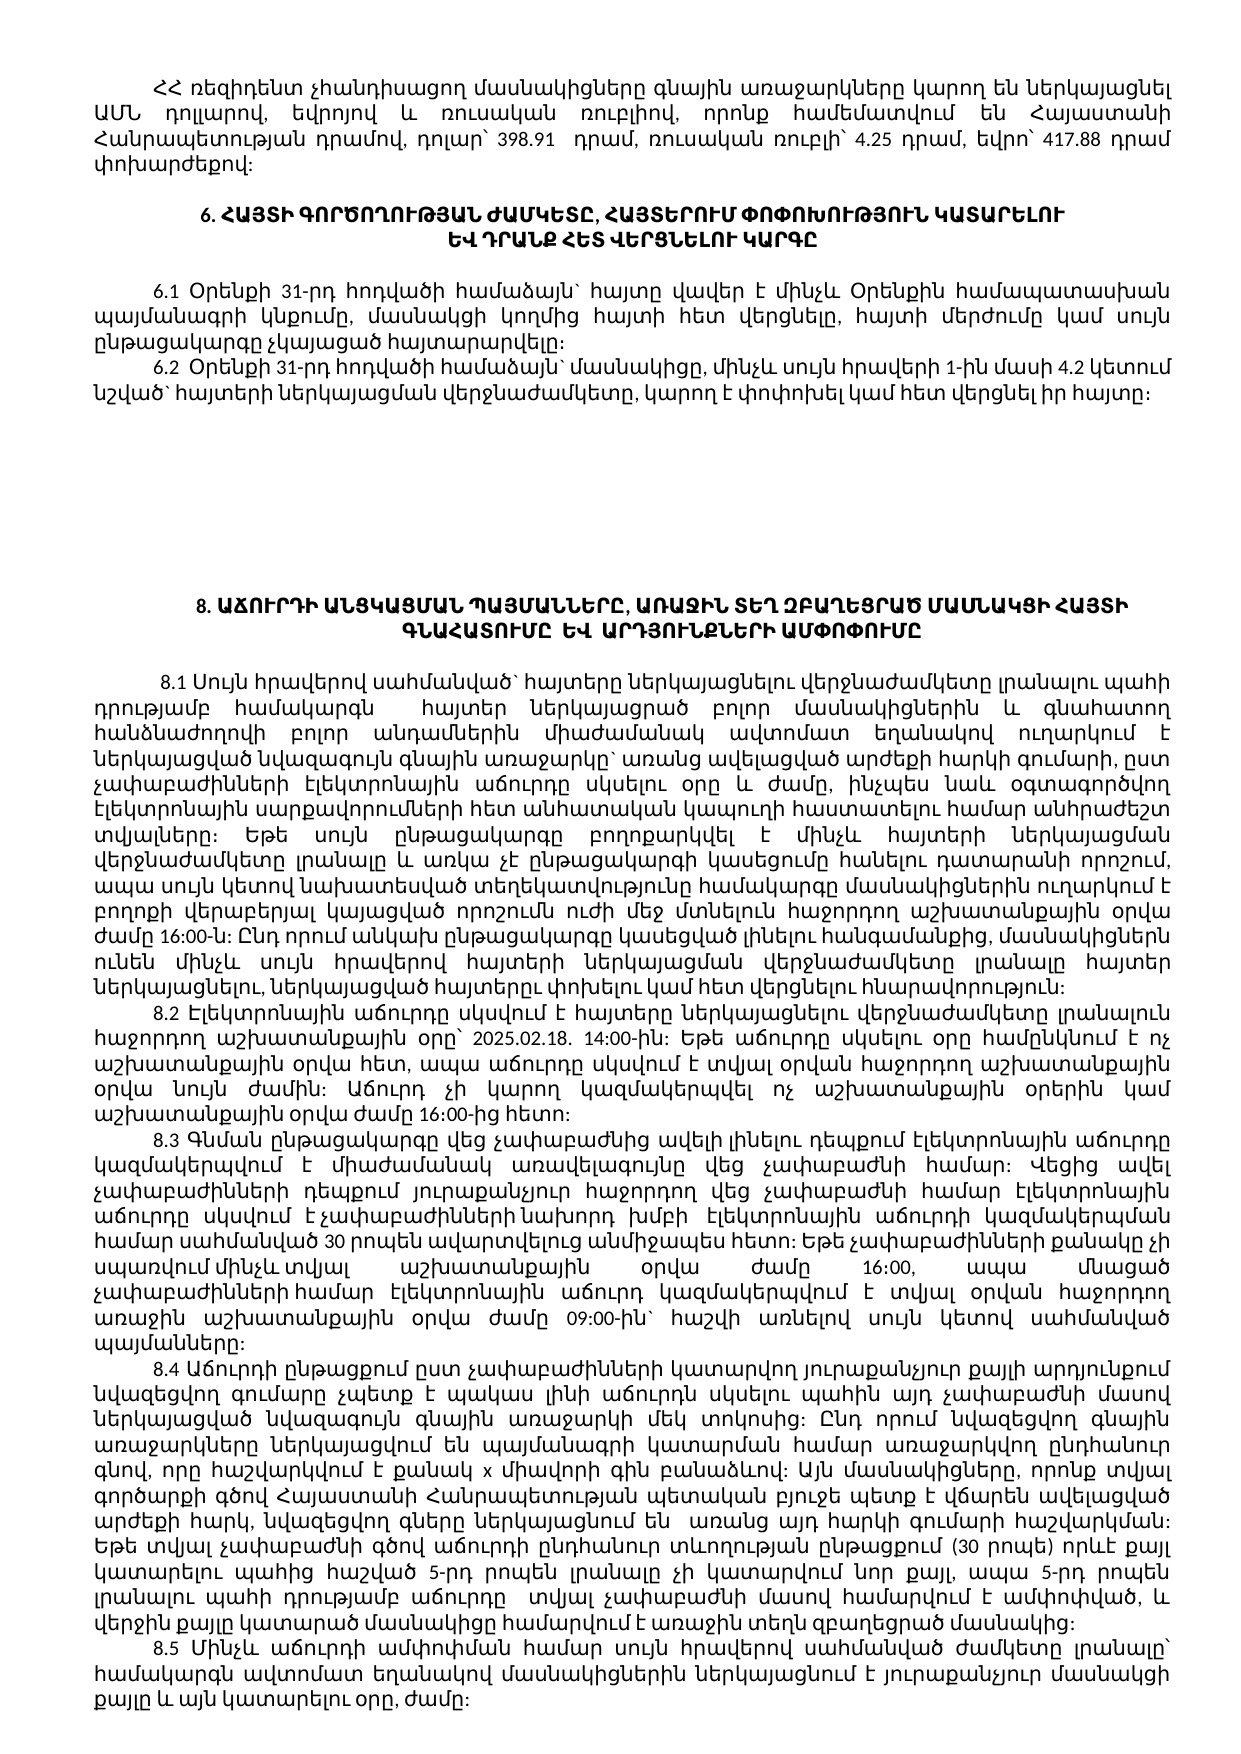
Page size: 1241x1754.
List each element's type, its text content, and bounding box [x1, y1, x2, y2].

text 6.2 Օրենքի 31-րդ հոդվածի համաձայն` մասնակիցը, մինչև սույն հրավերի 1-ին մասի 4.2 կետում նշված` հայտերի ներկայացման վերջնաժամկետը, կարող է փոփոխել կամ հետ վերցնել իր հայտը։ [94, 354, 1171, 405]
text 6. ՀԱՅՏԻ ԳՈՐԾՈՂՈՒԹՅԱՆ ԺԱՄԿԵՏԸ, ՀԱՅՏԵՐՈՒՄ ՓՈՓՈԽՈՒԹՅՈՒՆ ԿԱՏԱՐԵԼՈՒ [94, 202, 1171, 227]
text 6.1 Օրենքի 31-րդ հոդվածի համաձայն` հայտը վավեր է մինչև Օրենքին համապատասխան պայմանագրի կնքումը, մասնակցի կողմից հայտի հետ վերցնելը, հայտի մերժումը կամ սույն ընթացակարգը չկայացած հայտարարվելը։ [94, 278, 1171, 354]
text 8.2 Էլեկտրոնային աճուրդը սկսվում է հայտերը ներկայացնելու վերջնաժամկետը լրանալուն հաջորդող աշխատանքային օրը՝ 2025.02.18. 14:00 -ին: Եթե աճուրդը սկսելու օրը համընկնում է ոչ աշխատանքային օրվա հետ, ապա աճուրդը սկսվում է տվյալ օրվան հաջորդող աշխատանքային օրվա նույն ժամին: Աճուրդ չի կարող կազմակերպվել ոչ աշխատանքային օրերին կամ աշխատանքային օրվա ժամը 16։00-ից հետո: [94, 1000, 1171, 1127]
text ՀՀ ռեզիդենտ չհանդիսացող մասնակիցները գնային առաջարկները կարող են ներկայացնել ԱՄՆ դոլլարով, եվրոյով և ռուսական ռուբլիով, որոնք համեմատվում են Հայաստանի Հանրապետության դրամով, դոլար՝ 398.91 դրամ, ռուսական ռուբլի՝ 4.25 դրամ, եվրո՝ 417.88 դրամ փոխարժեքով: [94, 75, 1171, 177]
text 8. ԱՃՈՒՐԴԻ ԱՆՑԿԱՑՄԱՆ ՊԱՅՄԱՆՆԵՐԸ, ԱՌԱՋԻՆ ՏԵՂ ԶԲԱՂԵՑՐԱԾ ՄԱՍՆԱԿՑԻ ՀԱՅՏԻ [94, 593, 1171, 619]
text 8.1 Սույն հրավերով սահմանված` հայտերը ներկայացնելու վերջնաժամկետը լրանալու պահի դրությամբ համակարգն հայտեր ներկայացրած բոլոր մասնակիցներին և գնահատող հանձնաժողովի բոլոր անդամներին միաժամանակ ավտոմատ եղանակով ուղարկում է ներկայացված նվազագույն գնային առաջարկը` առանց ավելացված արժեքի հարկի գումարի, ըստ չափաբաժինների էլեկտրոնային աճուրդը սկսելու օրը և ժամը, ինչպես նաև օգտագործվող էլեկտրոնային սարքավորումների հետ անհատական կապուղի հաստատելու համար անհրաժեշտ տվյալները։ Եթե սույն ընթացակարգը բողոքարկվել է մինչև հայտերի ներկայացման վերջնաժամկետը լրանալը և առկա չէ ընթացակարգի կասեցումը հանելու դատարանի որոշում, ապա սույն կետով նախատեսված տեղեկատվությունը համակարգը մասնակիցներին ուղարկում է բողոքի վերաբերյալ կայացված որոշումն ուժի մեջ մտնելուն հաջորդող աշխատանքային օրվա ժամը 16:00-ն: Ընդ որում անկախ ընթացակարգը կասեցված լինելու հանգամանքից, մասնակիցներն ունեն մինչև սույն հրավերով հայտերի ներկայացման վերջնաժամկետը լրանալը հայտեր ներկայացնելու, ներկայացված հայտերըւ փոխելու կամ հետ վերցնելու հնարավորություն: [94, 669, 1171, 1000]
text ԳՆԱՀԱՏՈՒՄԸ ԵՎ ԱՐԴՅՈՒՆՔՆԵՐԻ ԱՄՓՈՓՈՒՄԸ [94, 619, 1171, 644]
text 8.3 Գնման ընթացակարգը վեց չափաբաժնից ավելի լինելու դեպքում էլեկտրոնային աճուրդը կազմակերպվում է միաժամանակ առավելագույնը վեց չափաբաժնի համար: Վեցից ավել չափաբաժինների դեպքում յուրաքանչյուր հաջորդող վեց չափաբաժնի համար էլեկտրոնային աճուրդը սկսվում է չափաբաժինների նախորդ խմբի էլեկտրոնային աճուրդի կազմակերպման համար սահմանված 30 րոպեն ավարտվելուց անմիջապես հետո: Եթե չափաբաժինների քանակը չի սպառվում մինչև տվյալ աշխատանքային օրվա ժամը 16։00, ապա մնացած չափաբաժինների համար էլեկտրոնային աճուրդ կազմակերպվում է տվյալ օրվան հաջորդող առաջին աշխատանքային օրվա ժամը 09:00-ին` հաշվի առնելով սույն կետով սահմանված պայմանները: [94, 1127, 1171, 1356]
text 8.4 Աճուրդի ընթացքում ըստ չափաբաժինների կատարվող յուրաքանչյուր քայլի արդյունքում նվազեցվող գումարը չպետք է պակաս լինի աճուրդն սկսելու պահին այդ չափաբաժնի մասով ներկայացված նվազագույն գնային առաջարկի մեկ տոկոսից: Ընդ որում նվազեցվող գնային առաջարկները ներկայացվում են պայմանագրի կատարման համար առաջարկվող ընդհանուր գնով, որը հաշվարկվում է քանակ x միավորի գին բանաձևով: Այն մասնակիցները, որոնք տվյալ գործարքի գծով Հայաստանի Հանրապետության պետական բյուջե պետք է վճարեն ավելացված արժեքի հարկ, նվազեցվող գները ներկայացնում են առանց այդ հարկի գումարի հաշվարկման: Եթե տվյալ չափաբաժնի գծով աճուրդի ընդհանուր տևողության ընթացքում (30 րոպե) որևէ քայլ կատարելու պահից հաշված 5-րդ րոպեն լրանալը չի կատարվում նոր քայլ, ապա 5-րդ րոպեն լրանալու պահի դրությամբ աճուրդը տվյալ չափաբաժնի մասով համարվում է ամփոփված, և վերջին քայլը կատարած մասնակիցը համարվում է առաջին տեղն զբաղեցրած մասնակից: [94, 1356, 1171, 1635]
text ԵՎ ԴՐԱՆՔ ՀԵՏ ՎԵՐՑՆԵԼՈՒ ԿԱՐԳԸ [94, 227, 1171, 253]
text 8.5 Մինչև աճուրդի ամփոփման համար սույն հրավերով սահմանված ժամկետը լրանալը՝ համակարգն ավտոմատ եղանակով մասնակիցներին ներկայացնում է յուրաքանչյուր մասնակցի քայլը և այն կատարելու օրը, ժամը: [94, 1635, 1171, 1712]
